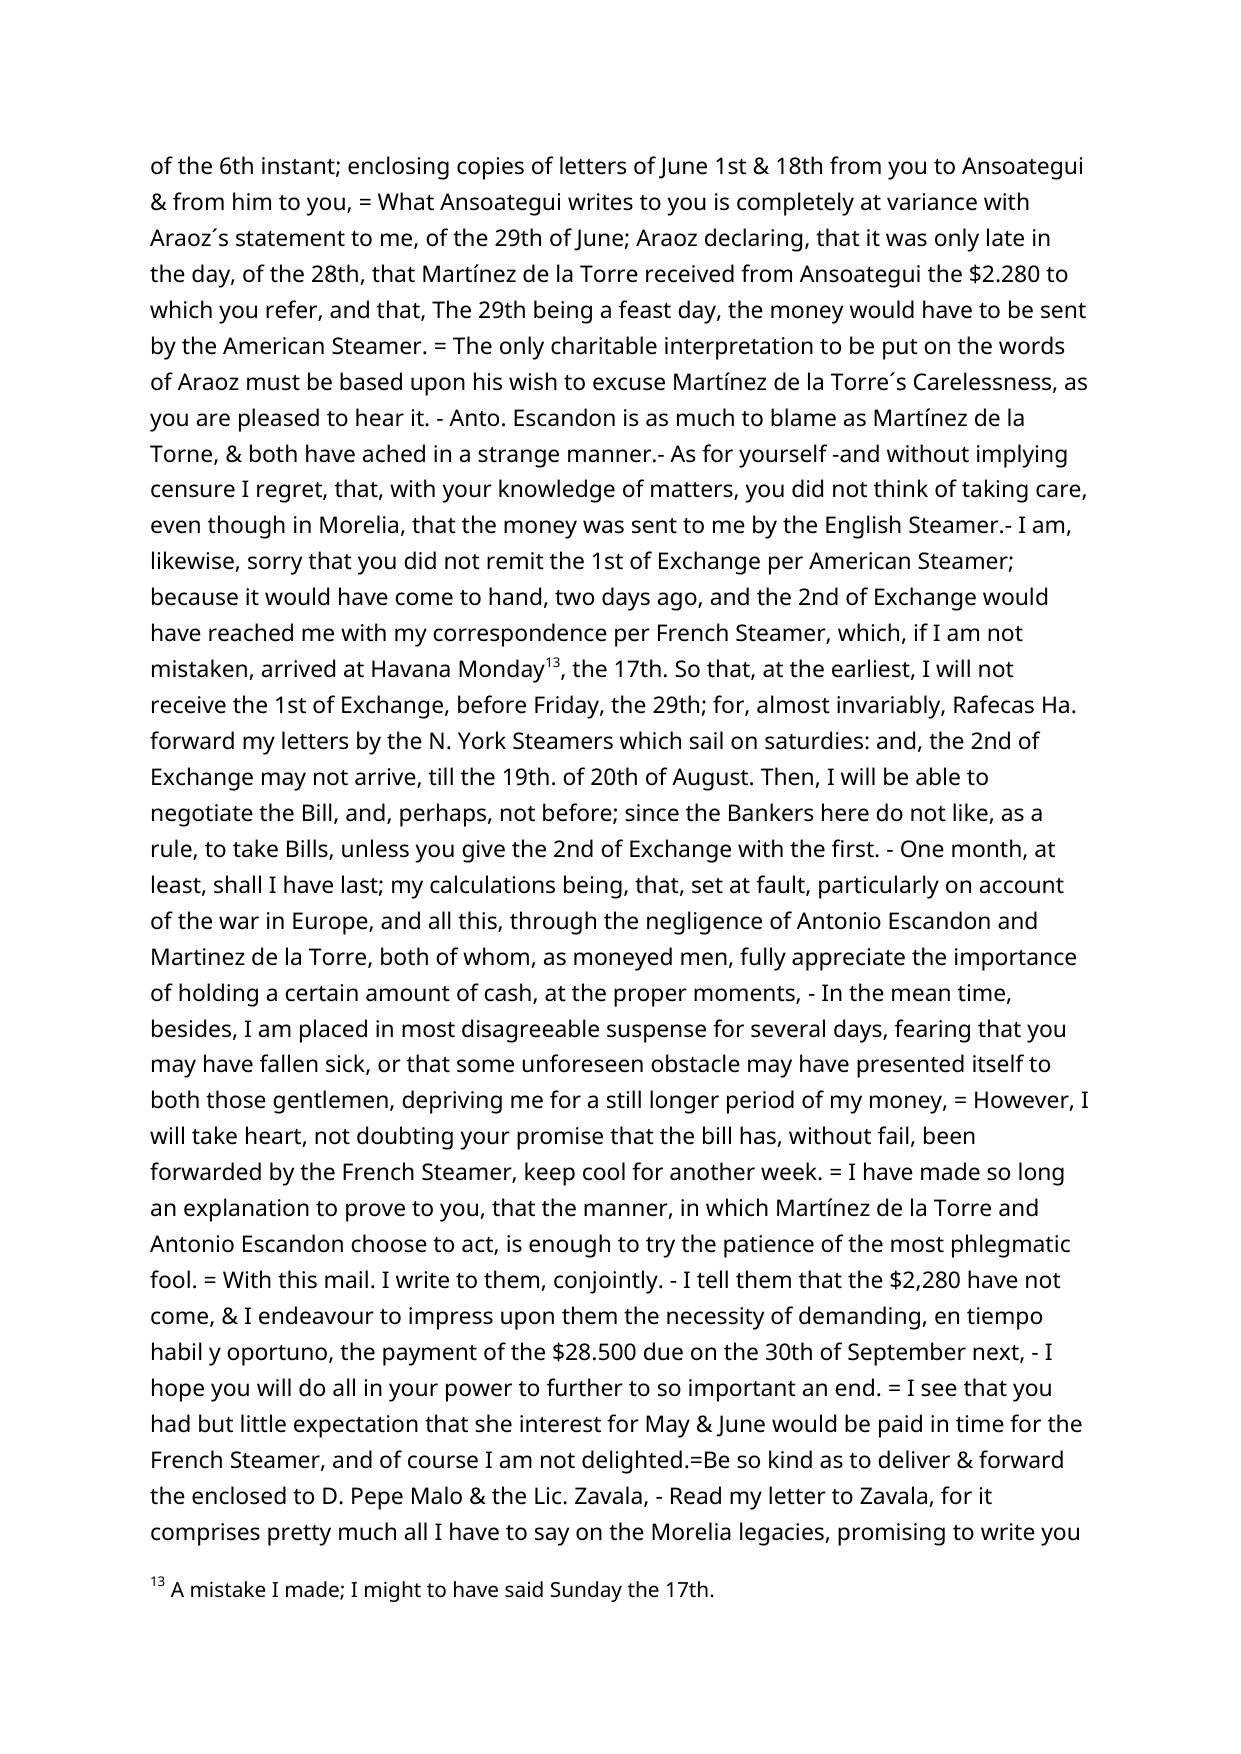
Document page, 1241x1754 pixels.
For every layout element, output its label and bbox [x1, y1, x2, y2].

text [150, 150, 1090, 1547]
